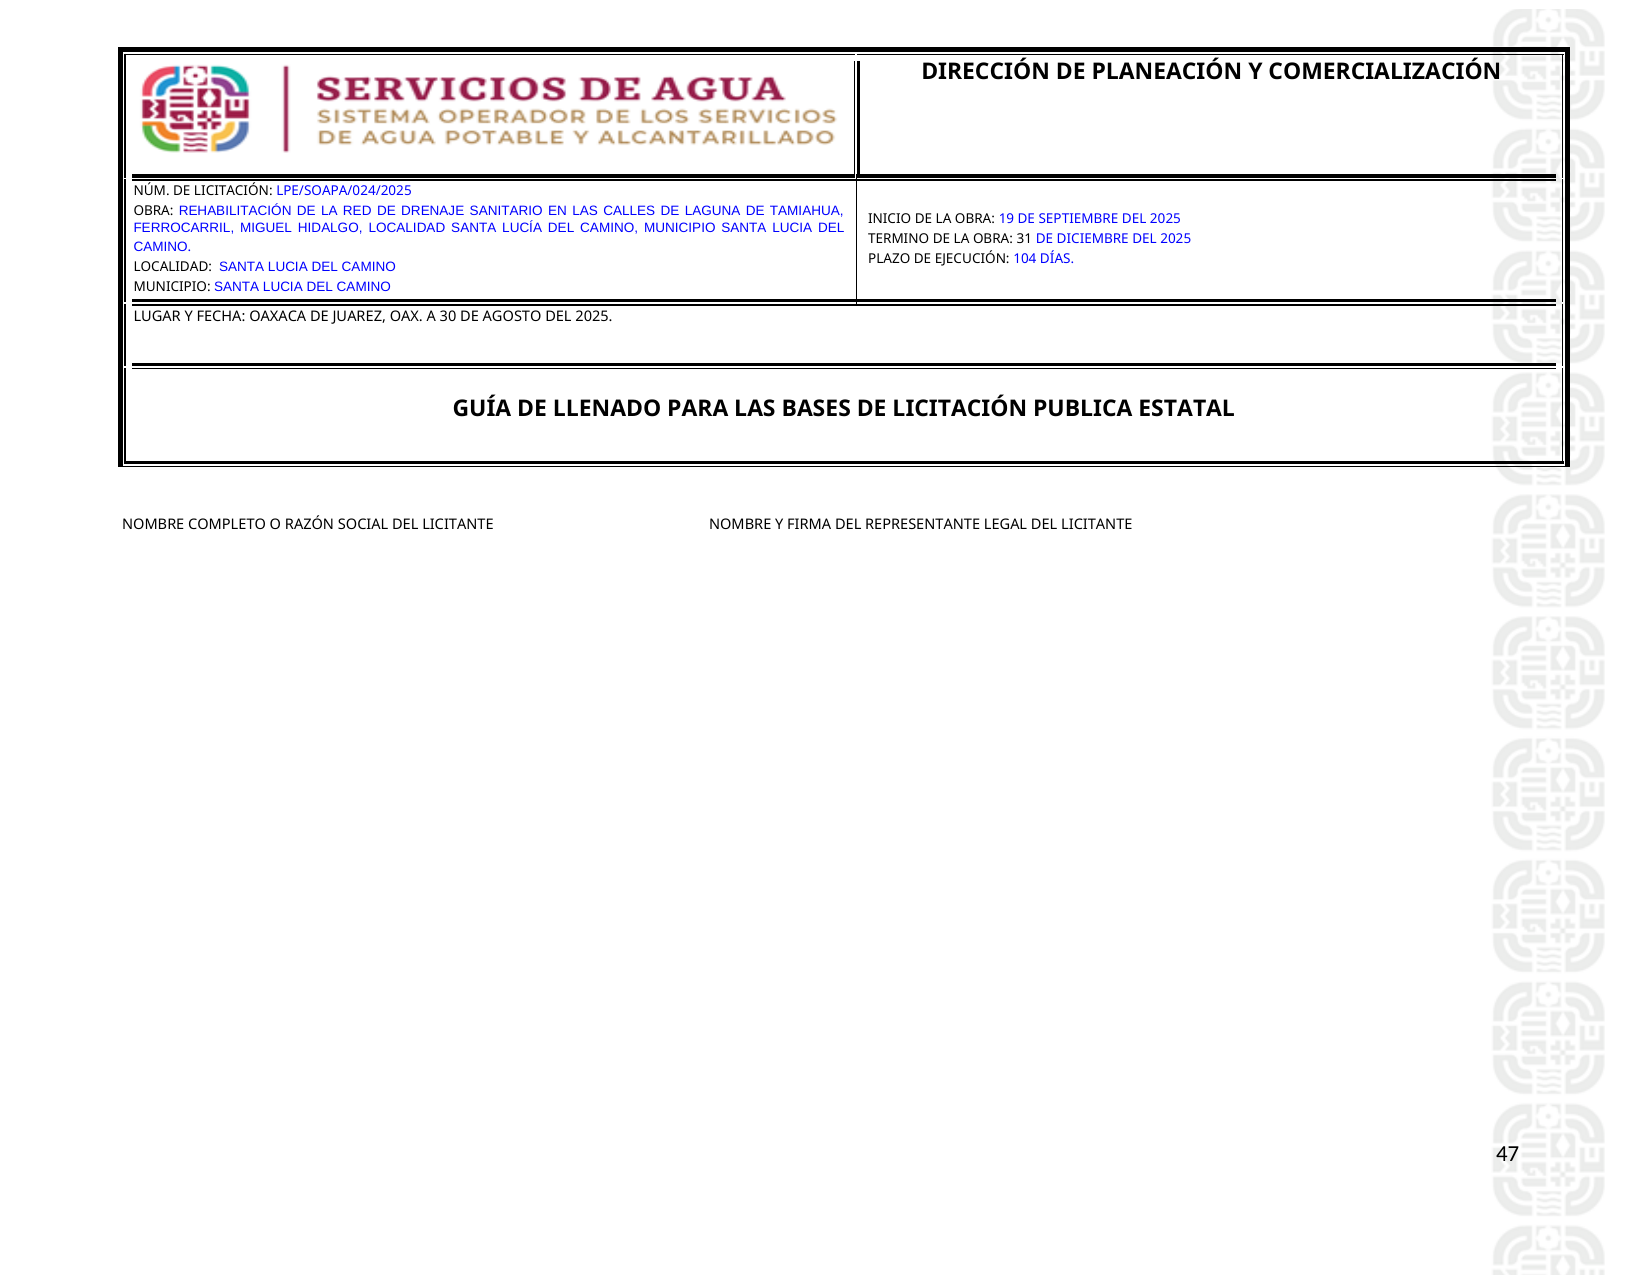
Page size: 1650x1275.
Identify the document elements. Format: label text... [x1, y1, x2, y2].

text NOMBRE COMPLETO O RAZÓN SOCIAL DEL LICITANTE NOMBRE Y FIRMA DEL REPRESENTANTE LEGAL DEL LICITANTE [118, 514, 1519, 534]
picture [1477, 52, 1565, 466]
picture [1477, 9, 1608, 1275]
picture [137, 56, 845, 167]
